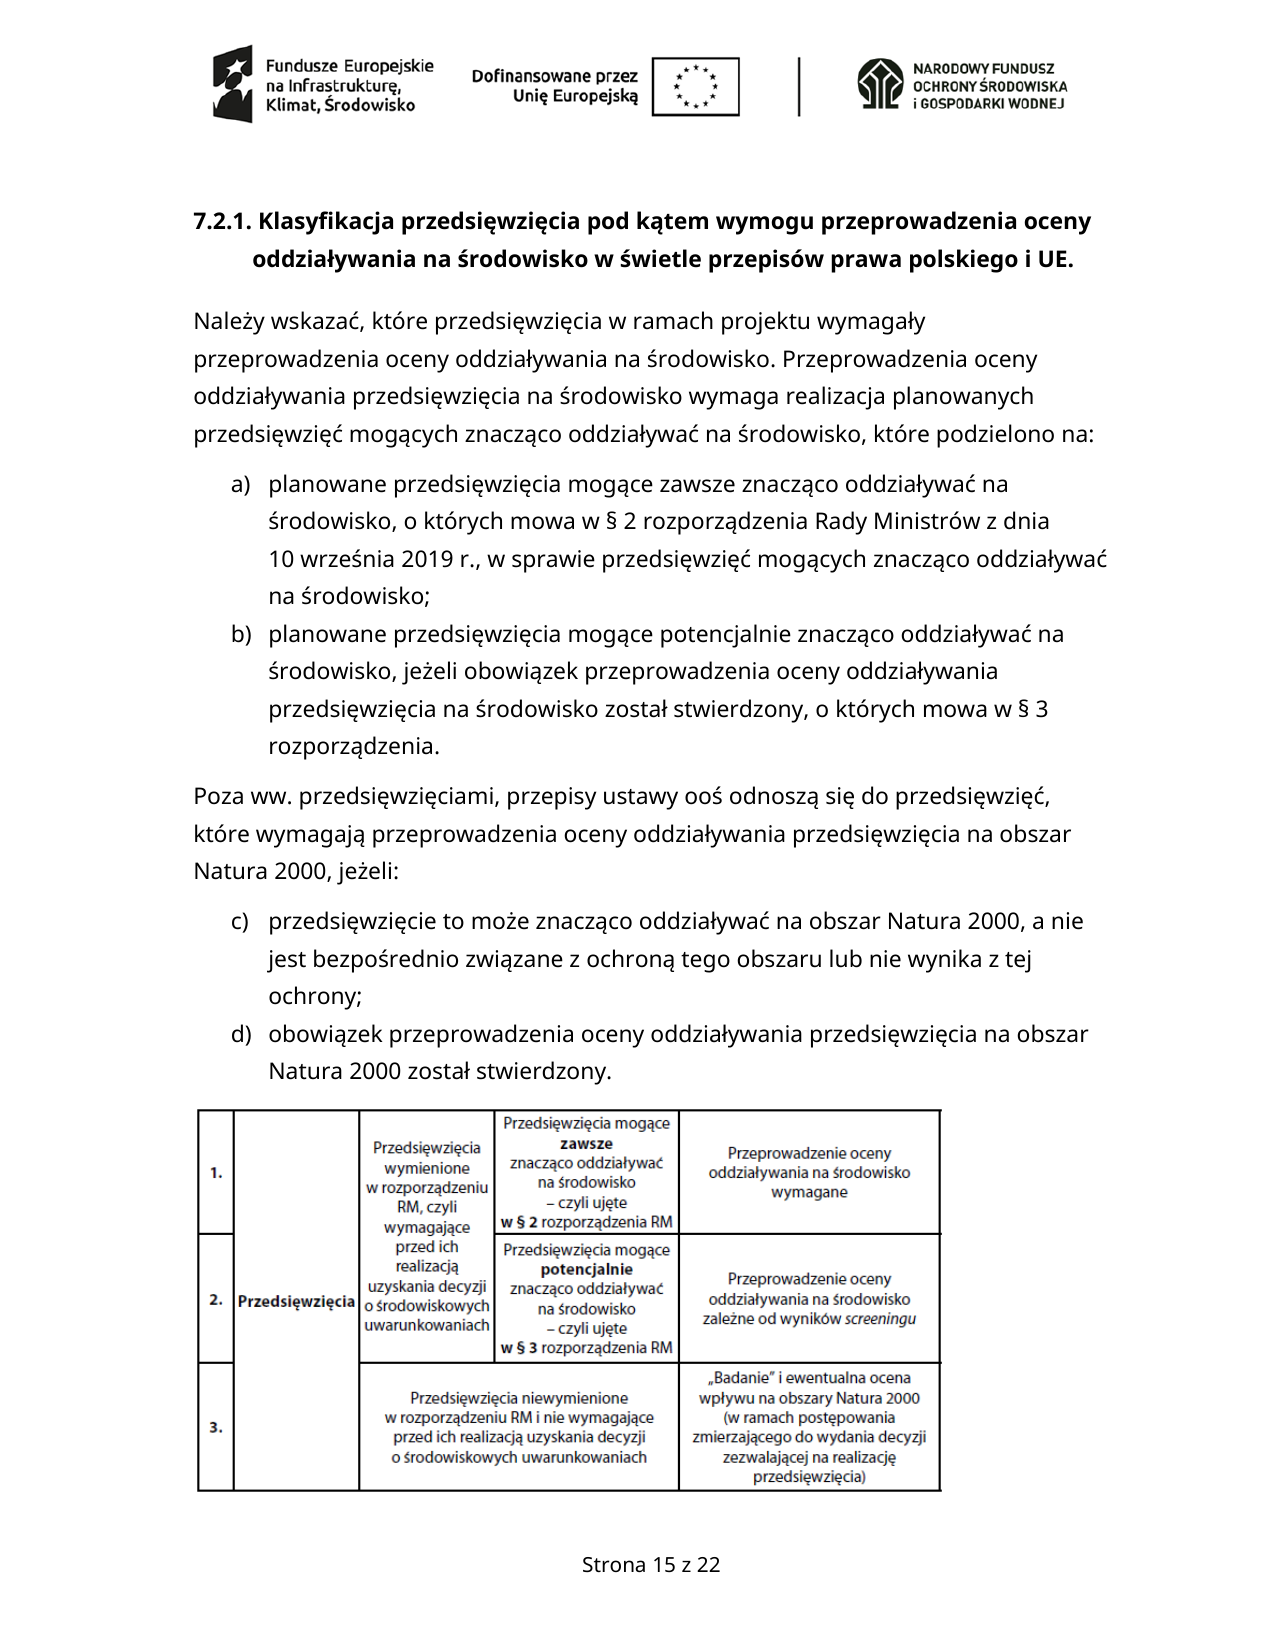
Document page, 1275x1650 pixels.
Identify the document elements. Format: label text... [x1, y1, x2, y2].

list przedsięwzięcie to może znacząco oddziaływać na obszar Natura 2000, a nie jest bezpośrednio związane z ochroną tego obszaru lub nie wynika z tej ochrony; [231, 905, 1109, 1011]
text Należy wskazać, które przedsięwzięcia w ramach projektu wymagały przeprowadzenia oceny oddziaływania na środowisko. Przeprowadzenia oceny oddziaływania przedsięwzięcia na środowisko wymaga realizacja planowanych przedsięwzięć mogących znacząco oddziaływać na środowisko, które podzielono na: [193, 305, 1109, 449]
text Poza ww. przedsięwzięciami, przepisy ustawy ooś odnoszą się do przedsięwzięć, które wymagają przeprowadzenia oceny oddziaływania przedsięwzięcia na obszar Natura 2000, jeżeli: [193, 780, 1109, 886]
list obowiązek przeprowadzenia oceny oddziaływania przedsięwzięcia na obszar Natura 2000 został stwierdzony. [231, 1018, 1109, 1086]
picture [193, 1105, 943, 1495]
subtitle 7.2.1. Klasyfikacja przedsięwzięcia pod kątem wymogu przeprowadzenia oceny oddziaływania na środowisko w świetle przepisów prawa polskiego i UE. [193, 205, 1109, 274]
list planowane przedsięwzięcia mogące zawsze znacząco oddziaływać na środowisko, o których mowa w § 2 rozporządzenia Rady Ministrów z dnia 10 września 2019 r., w sprawie przedsięwzięć mogących znacząco oddziaływać na środowisko; [231, 468, 1109, 611]
list planowane przedsięwzięcia mogące potencjalnie znacząco oddziaływać na środowisko, jeżeli obowiązek przeprowadzenia oceny oddziaływania przedsięwzięcia na środowisko został stwierdzony, o których mowa w § 3 rozporządzenia. [231, 618, 1109, 761]
picture [193, 25, 1110, 143]
